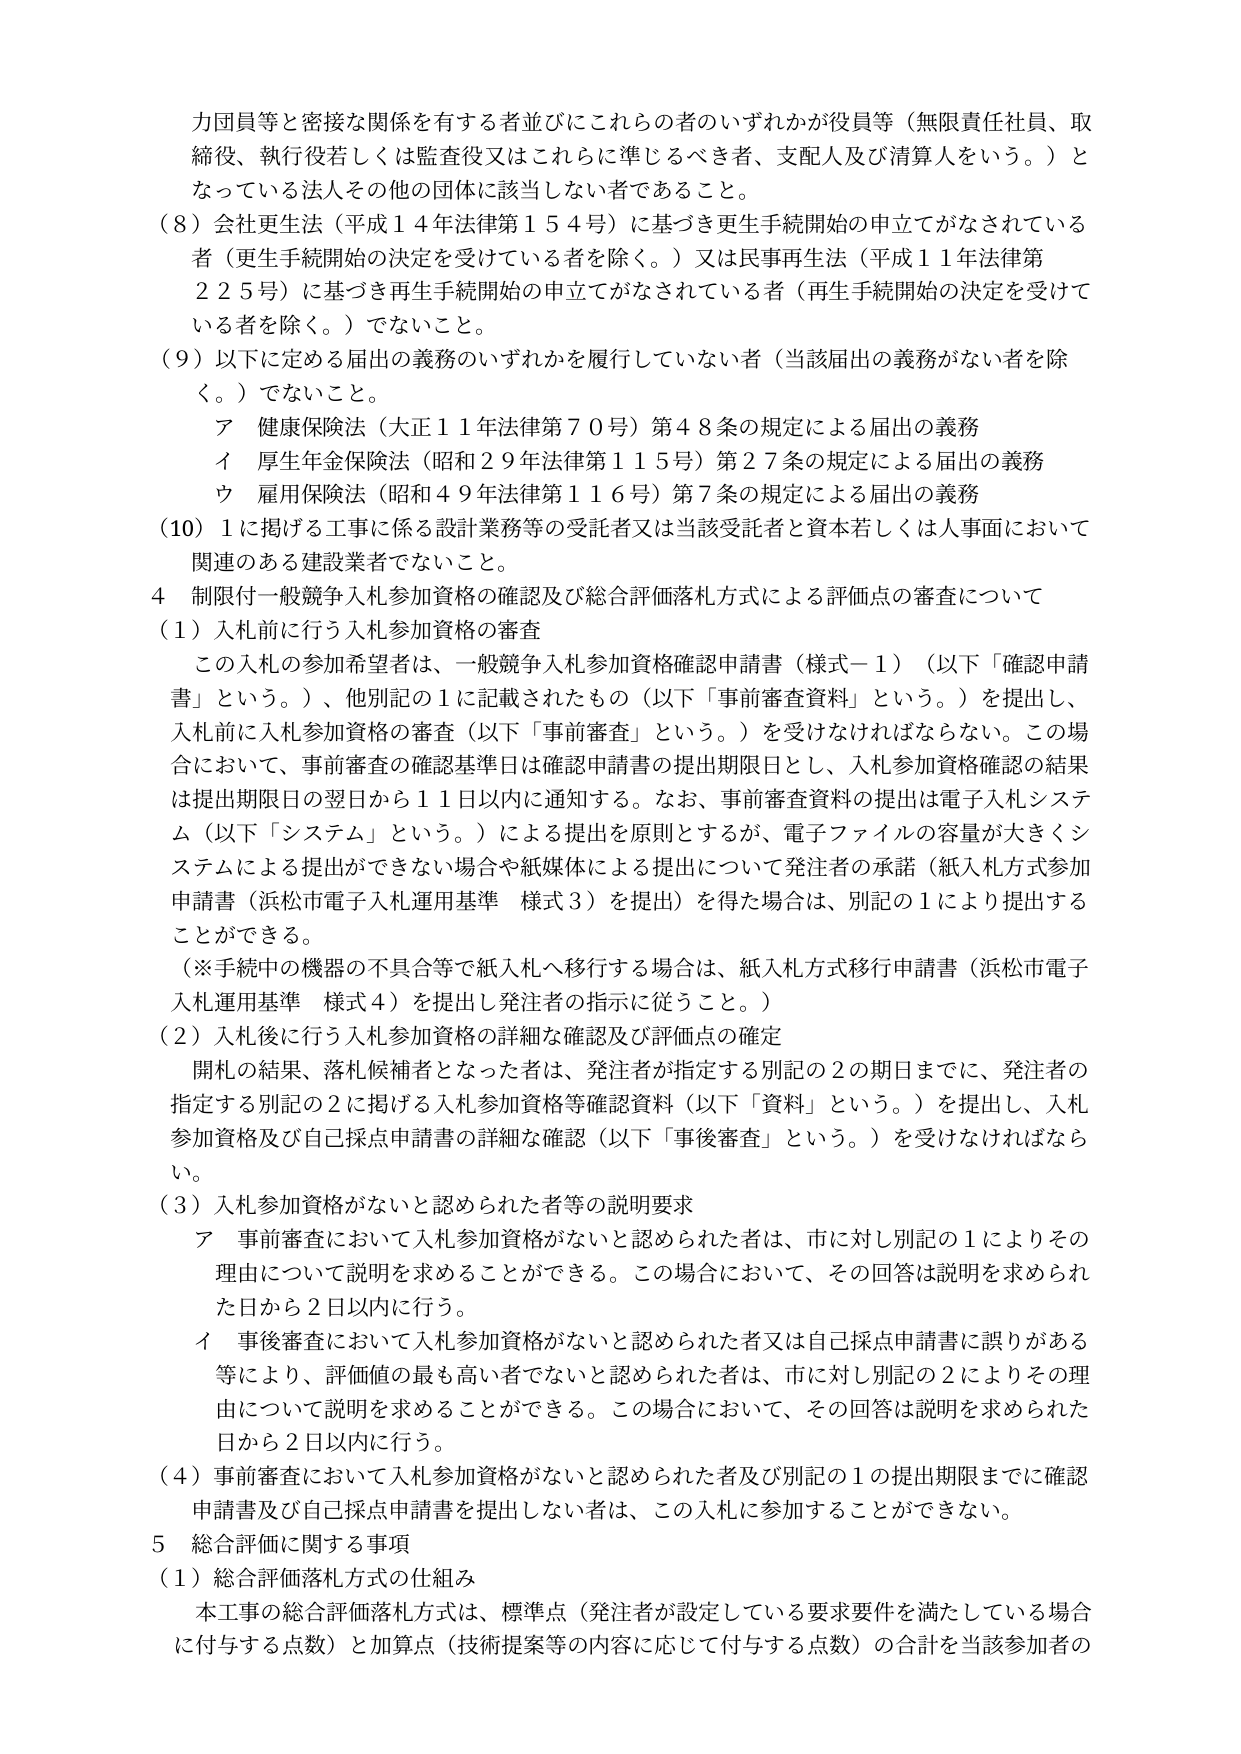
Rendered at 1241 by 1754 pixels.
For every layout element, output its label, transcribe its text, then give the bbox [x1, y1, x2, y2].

text 開札の結果、落札候補者となった者は、発注者が指定する別記の２の期日までに、発注者の指定する別記の２に掲げる入札参加資格等確認資料（以下「資料」という。）を提出し、入札参加資格及び自己採点申請書の詳細な確認（以下「事後審査」という。）を受けなければならい。 [171, 1052, 1092, 1187]
text ５ 総合評価に関する事項 [148, 1526, 1092, 1560]
text （２）入札後に行う入札参加資格の詳細な確認及び評価点の確定 [148, 1018, 1092, 1052]
text イ 厚生年金保険法（昭和２９年法律第１１５号）第２７条の規定による届出の義務 [213, 443, 1092, 477]
text ２２５号）に基づき再生手続開始の申立てがなされている者（再生手続開始の決定を受けている者を除く。）でないこと。 [191, 273, 1092, 341]
text （10）１に掲げる工事に係る設計業務等の受託者又は当該受託者と資本若しくは人事面において関連のある建設業者でないこと。 [148, 510, 1092, 578]
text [148, 104, 1092, 206]
text （９）以下に定める届出の義務のいずれかを履行していない者（当該届出の義務がない者を除く。）でないこと。 [149, 341, 1092, 409]
text （４）事前審査において入札参加資格がないと認められた者及び別記の１の提出期限までに確認申請書及び自己採点申請書を提出しない者は、この入札に参加することができない。 [148, 1458, 1092, 1526]
text ア 事前審査において入札参加資格がないと認められた者は、市に対し別記の１によりその理由について説明を求めることができる。この場合において、その回答は説明を求められた日から２日以内に行う。 [194, 1221, 1092, 1323]
text （１）入札前に行う入札参加資格の審査 [148, 612, 1092, 646]
text （８）会社更生法（平成１４年法律第１５４号）に基づき更生手続開始の申立てがなされている者（更生手続開始の決定を受けている者を除く。）又は民事再生法（平成１１年法律第 [148, 206, 1092, 273]
text ウ 雇用保険法（昭和４９年法律第１１６号）第７条の規定による届出の義務 [148, 477, 1092, 510]
text ア 健康保険法（大正１１年法律第７０号）第４８条の規定による届出の義務 [213, 409, 1092, 443]
text （１）総合評価落札方式の仕組み [148, 1560, 1092, 1594]
text （※手続中の機器の不具合等で紙入札へ移行する場合は、紙入札方式移行申請書（浜松市電子入札運用基準 様式４）を提出し発注者の指示に従うこと。） [170, 951, 1092, 1018]
text ４ 制限付一般競争入札参加資格の確認及び総合評価落札方式による評価点の審査について [148, 578, 1092, 612]
text （３）入札参加資格がないと認められた者等の説明要求 [148, 1187, 1092, 1221]
text この入札の参加希望者は、一般競争入札参加資格確認申請書（様式－１）（以下「確認申請書」という。）、他別記の１に記載されたもの（以下「事前審査資料」という。）を提出し、入札前に入札参加資格の審査（以下「事前審査」という。）を受けなければならない。この場合において、事前審査の確認基準日は確認申請書の提出期限日とし、入札参加資格確認の結果は提出期限日の翌日から１１日以内に通知する。なお、事前審査資料の提出は電子入札システム（以下「システム」という。）による提出を原則とするが、電子ファイルの容量が大きくシステムによる提出ができない場合や紙媒体による提出について発注者の承諾（紙入札方式参加申請書（浜松市電子入札運用基準 様式３）を提出）を得た場合は、別記の１により提出することができる。 [171, 646, 1092, 951]
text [173, 1594, 1092, 1661]
text イ 事後審査において入札参加資格がないと認められた者又は自己採点申請書に誤りがある等により、評価値の最も高い者でないと認められた者は、市に対し別記の２によりその理由について説明を求めることができる。この場合において、その回答は説明を求められた日から２日以内に行う。 [194, 1323, 1092, 1458]
